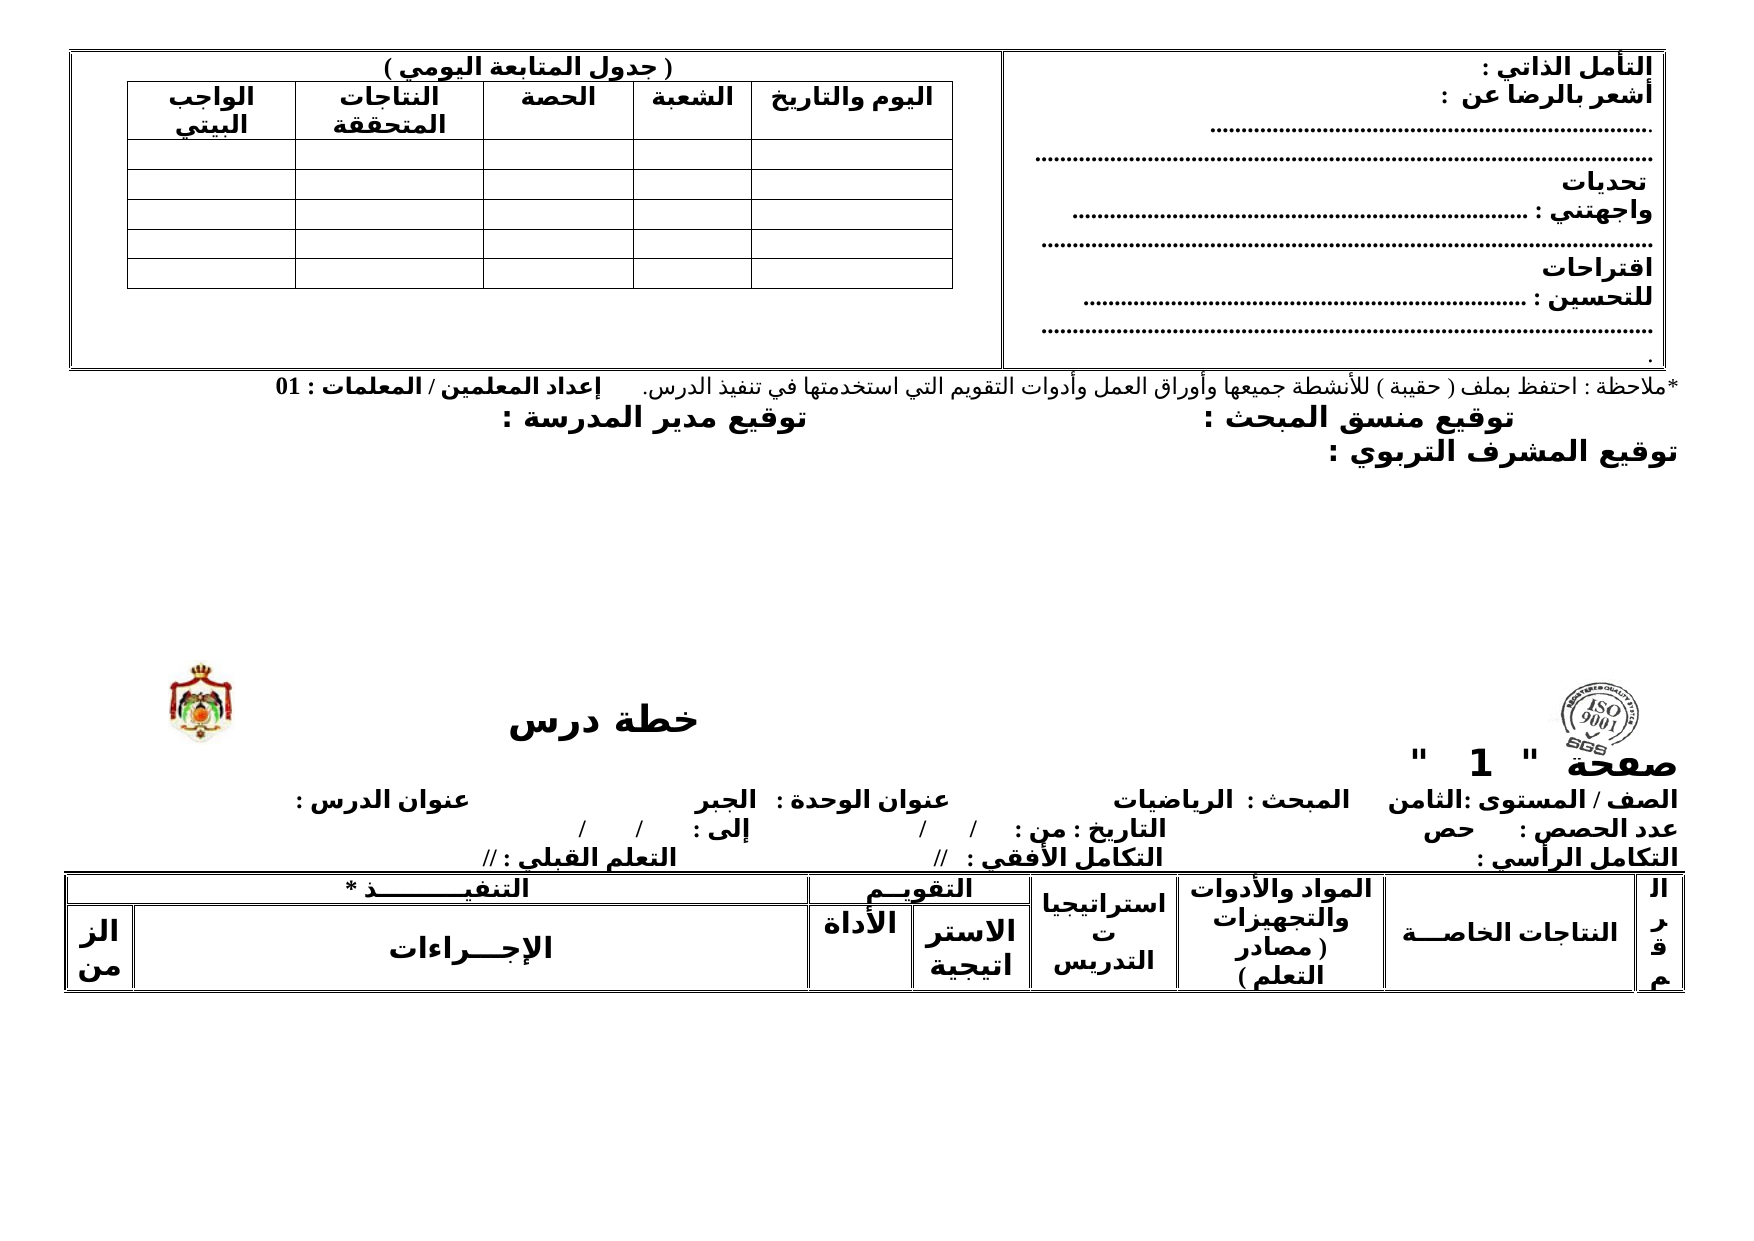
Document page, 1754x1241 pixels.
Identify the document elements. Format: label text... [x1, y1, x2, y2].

table_header ( جدول المتابعة اليومي ) [71, 52, 1001, 368]
text خطة درس صفحة " 1 " [75, 698, 1679, 785]
text *ملاحظة : احتفظ بملف ( حقيبة ) للأنشطة جميعها وأوراق العمل وأدوات التقويم التي استخدمتها في تنفيذ الدرس. إعداد المعلمين / المعلمات : 01 [75, 371, 1679, 400]
table_header التنفيــــــــــذ * [66, 873, 809, 903]
table_header استراتيجيات التدريس [1030, 873, 1178, 989]
table_header النتاجات الخاصـــة [1385, 875, 1634, 989]
text التكامل الرأسي : التكامل الأفقي : // التعلم القبلي : // [75, 843, 1679, 871]
table_cell الأداة [809, 906, 912, 989]
text عدد الحصص : حص التاريخ : من : / / إلى : / / [75, 814, 1679, 843]
table_header الرقم [1637, 875, 1683, 989]
table_header المواد والأدوات والتجهيزات ( مصادر التعلم ) [1178, 875, 1384, 989]
picture [167, 660, 236, 753]
table_header التأمل الذاتي : أشعر بالرضا عن : ....................................................................... ................................................................................................... تحديات واجهتني : ......................................................................... .................................................................................................. اقتراحات للتحسين : ....................................................................... .................................................................................................. . [1004, 52, 1664, 368]
text توقيع منسق المبحث : توقيع مدير المدرسة : توقيع المشرف التربوي : [75, 400, 1679, 468]
text الصف / المستوى :الثامن المبحث : الرياضيات عنوان الوحدة : الجبر عنوان الدرس : [75, 785, 1679, 814]
picture [1547, 679, 1642, 758]
table_header التقويــم [809, 875, 1030, 903]
table_cell الاستراتيجية [912, 906, 1030, 989]
table_cell الزمن [66, 906, 133, 989]
table_cell الإجـــراءات [133, 903, 809, 989]
